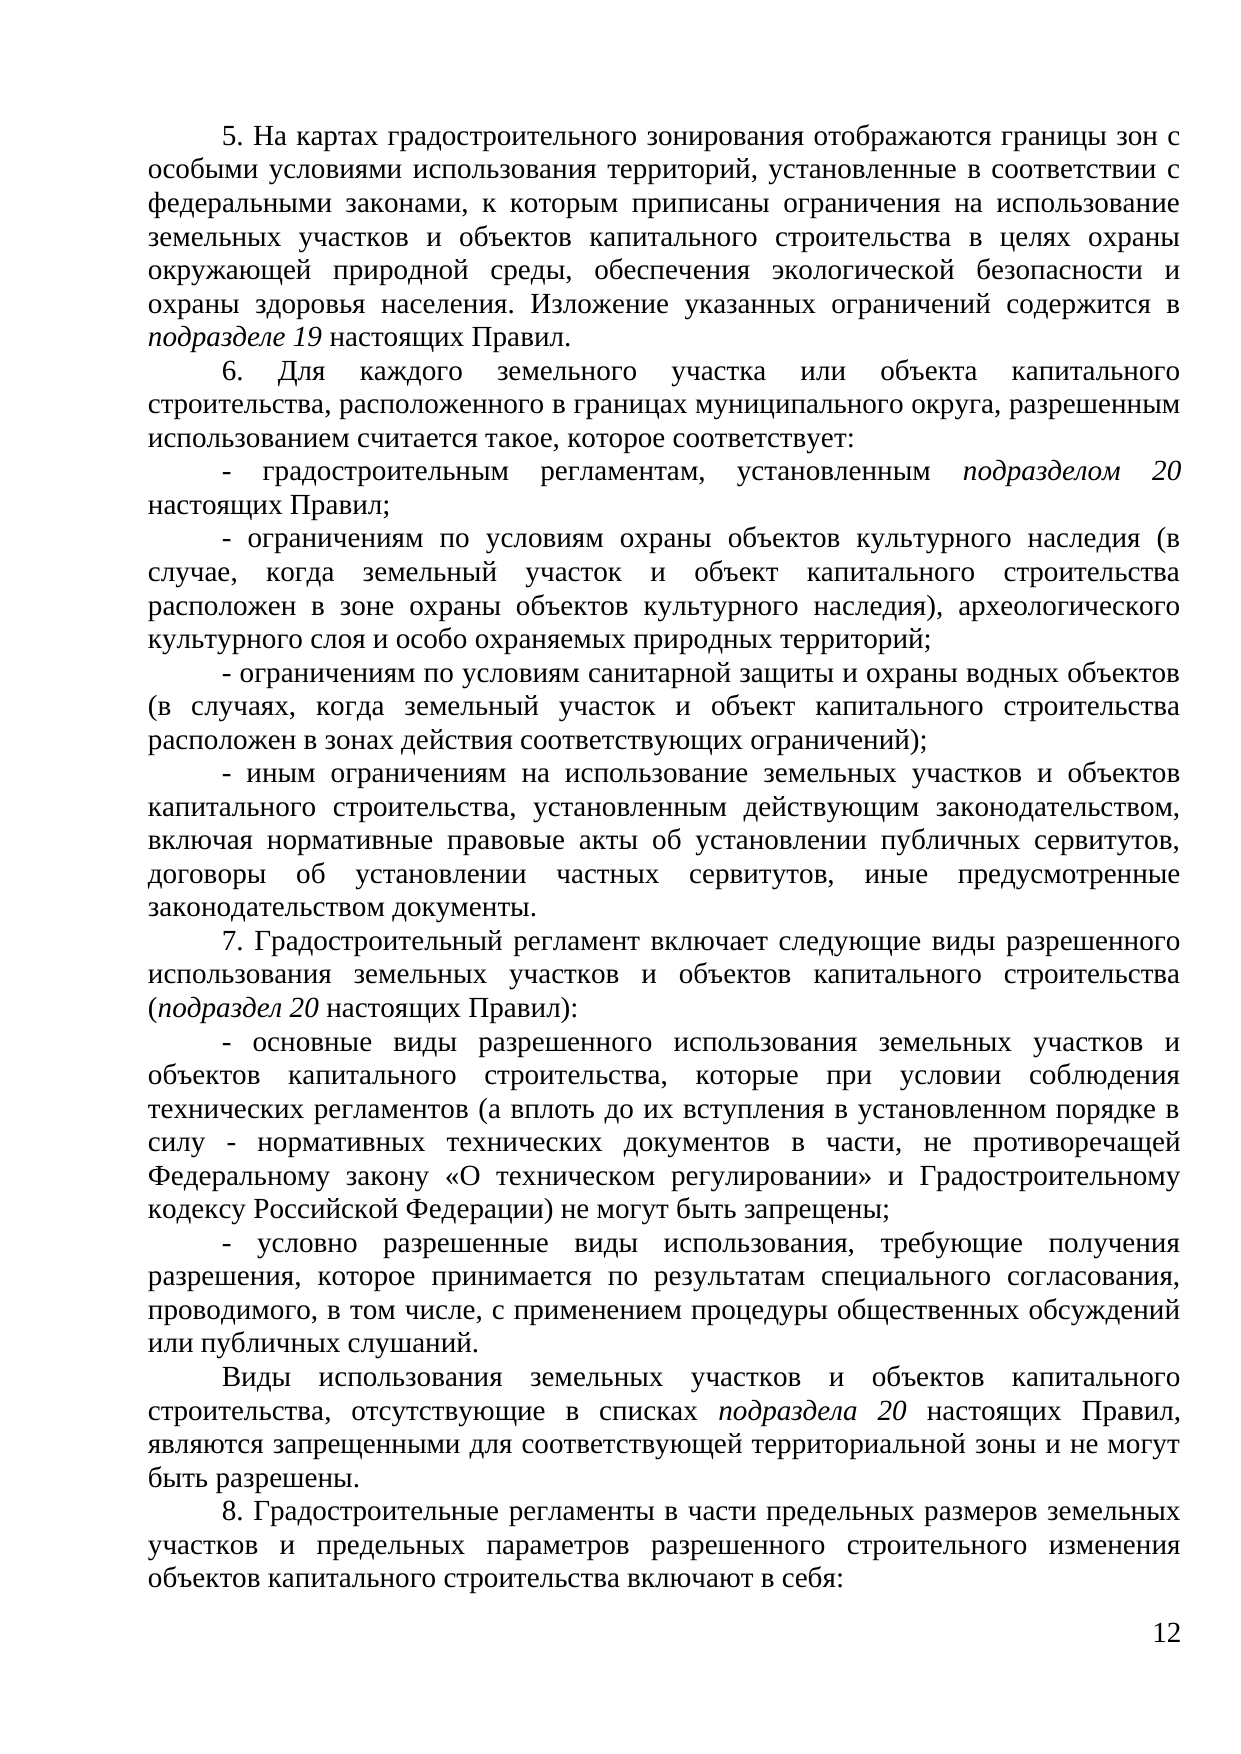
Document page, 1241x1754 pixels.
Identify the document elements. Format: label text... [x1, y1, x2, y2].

text Виды использования земельных участков и объектов капитального строительства, отсутствующие в списках подраздела 20 настоящих Правил, являются запрещенными для соответствующей территориальной зоны и не могут быть разрешены. [148, 1359, 1181, 1493]
text 8. Градостроительные регламенты в части предельных размеров земельных участков и предельных параметров разрешенного строительного изменения объектов капитального строительства включают в себя: [148, 1493, 1181, 1594]
text - условно разрешенные виды использования, требующие получения разрешения, которое принимается по результатам специального согласования, проводимого, в том числе, с применением процедуры общественных обсуждений или публичных слушаний. [148, 1225, 1181, 1359]
text - градостроительным регламентам, установленным подразделом 20 настоящих Правил; [148, 453, 1181, 521]
text 6. Для каждого земельного участка или объекта капитального строительства, расположенного в границах муниципального округа, разрешенным использованием считается такое, которое соответствует: [148, 353, 1181, 453]
text - ограничениям по условиям охраны объектов культурного наследия (в случае, когда земельный участок и объект капитального строительства расположен в зоне охраны объектов культурного наследия), археологического культурного слоя и особо охраняемых природных территорий; [148, 521, 1181, 655]
text - ограничениям по условиям санитарной защиты и охраны водных объектов (в случаях, когда земельный участок и объект капитального строительства расположен в зонах действия соответствующих ограничений); [148, 655, 1181, 755]
text - основные виды разрешенного использования земельных участков и объектов капитального строительства, которые при условии соблюдения технических регламентов (а вплоть до их вступления в установленном порядке в силу - нормативных технических документов в части, не противоречащей Федеральному закону «О техническом регулировании» и Градостроительному кодексу Российской Федерации) не могут быть запрещены; [148, 1024, 1181, 1225]
text - иным ограничениям на использование земельных участков и объектов капитального строительства, установленным действующим законодательством, включая нормативные правовые акты об установлении публичных сервитутов, договоры об установлении частных сервитутов, иные предусмотренные законодательством документы. [148, 755, 1181, 923]
text 7. Градостроительный регламент включает следующие виды разрешенного использования земельных участков и объектов капитального строительства (подраздел 20 настоящих Правил): [148, 923, 1181, 1024]
text 5. На картах градостроительного зонирования отображаются границы зон с особыми условиями использования территорий, установленные в соответствии с федеральными законами, к которым приписаны ограничения на использование земельных участков и объектов капитального строительства в целях охраны окружающей природной среды, обеспечения экологической безопасности и охраны здоровья населения. Изложение указанных ограничений содержится в подразделе 19 настоящих Правил. [148, 118, 1181, 353]
